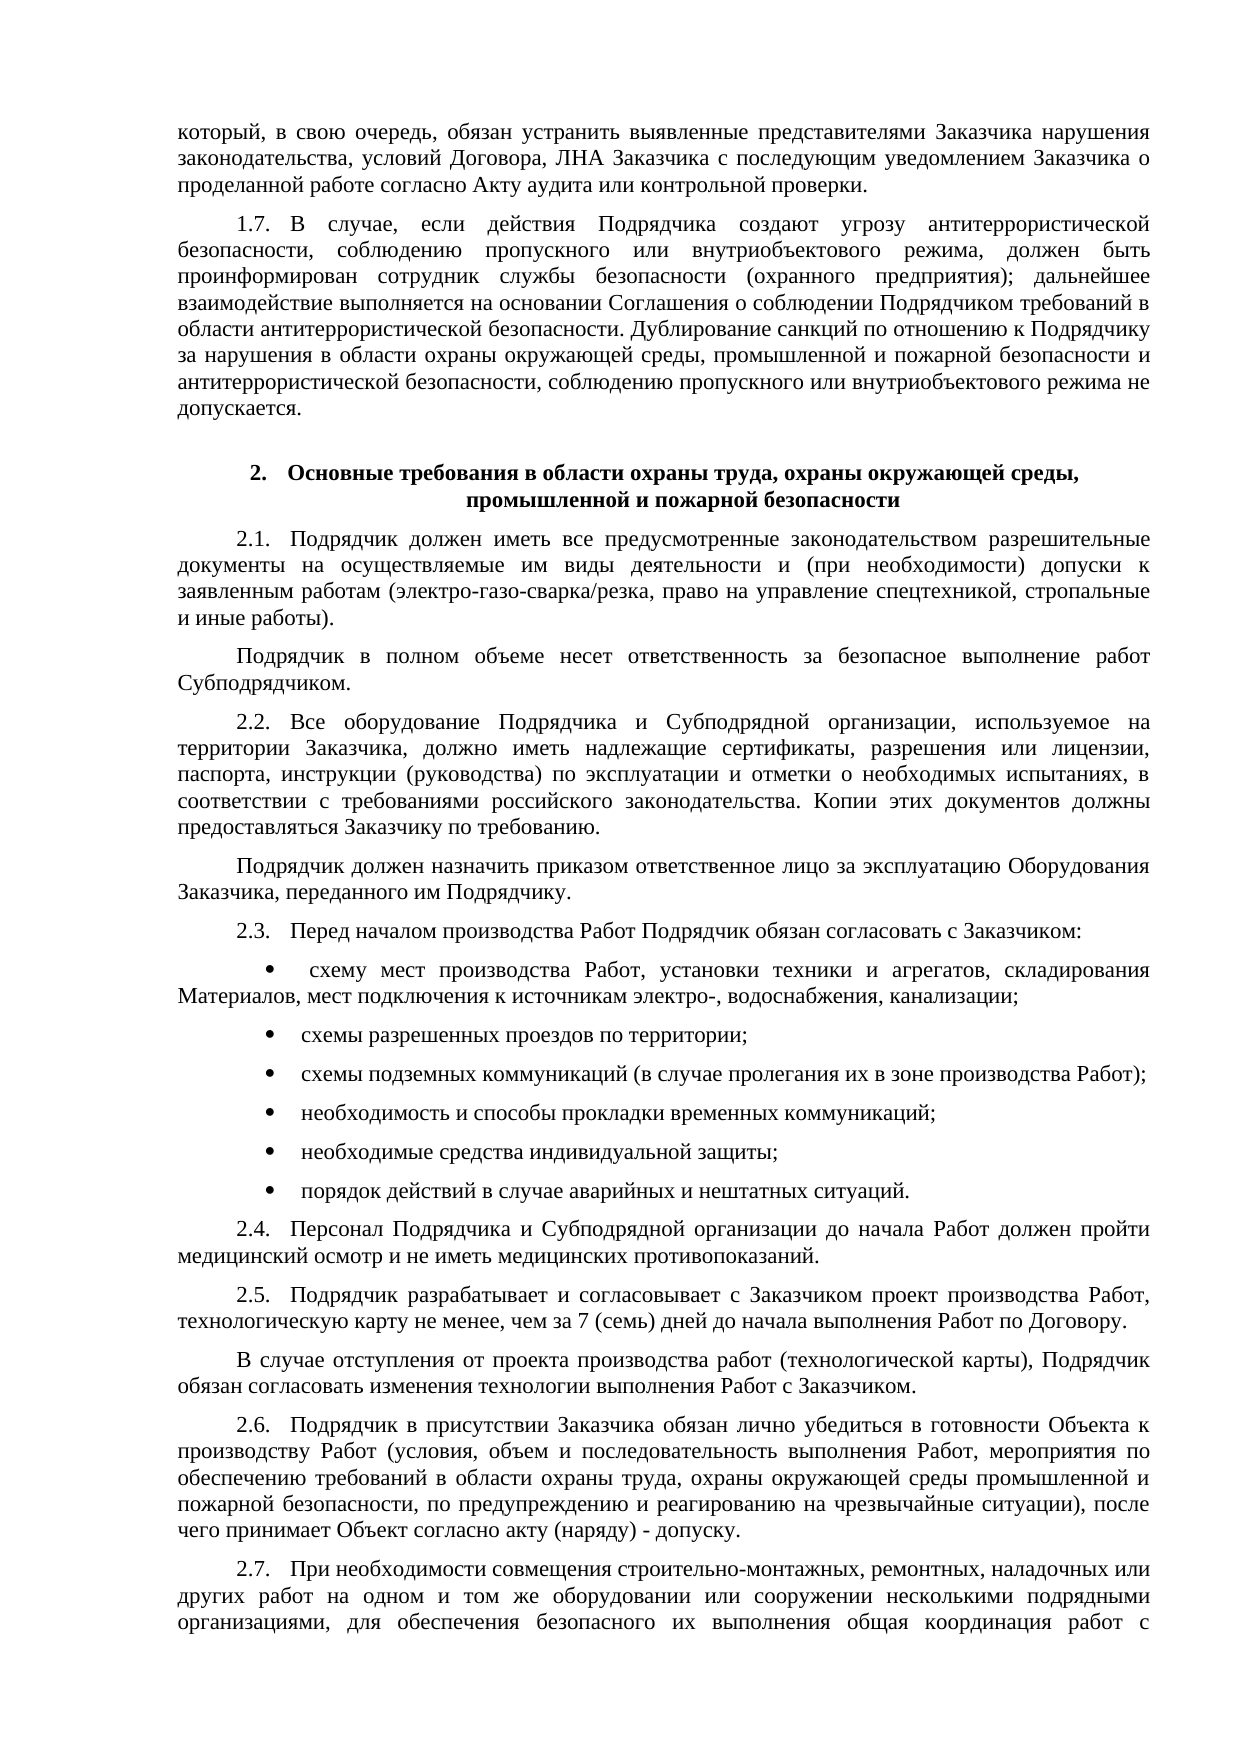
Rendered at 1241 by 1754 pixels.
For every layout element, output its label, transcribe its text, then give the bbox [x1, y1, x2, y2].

list схемы разрешенных проездов по территории; [177, 1021, 1152, 1048]
list Все оборудование Подрядчика и Субподрядной организации, используемое на территории Заказчика, должно иметь надлежащие сертификаты, разрешения или лицензии, паспорта, инструкции (руководства) по эксплуатации и отметки о необходимых испытаниях, в соответствии с требованиями российского законодательства. Копии этих документов должны предоставляться Заказчику по требованию. [177, 708, 1152, 839]
list Подрядчик разрабатывает и согласовывает с Заказчиком проект производства Работ, технологическую карту не менее, чем за 7 (семь) дней до начала выполнения Работ по Договору. [177, 1281, 1152, 1333]
list Персонал Подрядчика и Субподрядной организации до начала Работ должен пройти медицинский осмотр и не иметь медицинских противопоказаний. [177, 1216, 1152, 1268]
list порядок действий в случае аварийных и нештатных ситуаций. [177, 1177, 1152, 1203]
list Основные требования в области охраны труда, охраны окружающей среды, промышленной и пожарной безопасности [177, 459, 1152, 512]
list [177, 118, 1152, 197]
list необходимость и способы прокладки временных коммуникаций; [177, 1099, 1152, 1125]
list Подрядчик в присутствии Заказчика обязан лично убедиться в готовности Объекта к производству Работ (условия, объем и последовательность выполнения Работ, мероприятия по обеспечению требований в области охраны труда, охраны окружающей среды промышленной и пожарной безопасности, по предупреждению и реагированию на чрезвычайные ситуации), после чего принимает Объект согласно акту (наряду) - допуску. [177, 1411, 1152, 1543]
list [177, 1555, 1152, 1634]
list схему мест производства Работ, установки техники и агрегатов, складирования Материалов, мест подключения к источникам электро-, водоснабжения, канализации; [177, 956, 1152, 1009]
text Подрядчик должен назначить приказом ответственное лицо за эксплуатацию Оборудования Заказчика, переданного им Подрядчику. [177, 852, 1152, 905]
text Подрядчик в полном объеме несет ответственность за безопасное выполнение работ Субподрядчиком. [177, 642, 1152, 695]
list необходимые средства индивидуальной защиты; [177, 1138, 1152, 1164]
list схемы подземных коммуникаций (в случае пролегания их в зоне производства Работ); [177, 1060, 1152, 1086]
list Перед началом производства Работ Подрядчик обязан согласовать с Заказчиком: [177, 917, 1152, 943]
list В случае, если действия Подрядчика создают угрозу антитеррористической безопасности, соблюдению пропускного или внутриобъектового режима, должен быть проинформирован сотрудник службы безопасности (охранного предприятия); дальнейшее взаимодействие выполняется на основании Соглашения о соблюдении Подрядчиком требований в области антитеррористической безопасности. Дублирование санкций по отношению к Подрядчику за нарушения в области охраны окружающей среды, промышленной и пожарной безопасности и антитеррористической безопасности, соблюдению пропускного или внутриобъектового режима не допускается. [177, 210, 1152, 421]
list Подрядчик должен иметь все предусмотренные законодательством разрешительные документы на осуществляемые им виды деятельности и (при необходимости) допуски к заявленным работам (электро-газо-сварка/резка, право на управление спецтехникой, стропальные и иные работы). [177, 524, 1152, 630]
text В случае отступления от проекта производства работ (технологической карты), Подрядчик обязан согласовать изменения технологии выполнения Работ с Заказчиком. [177, 1346, 1152, 1399]
